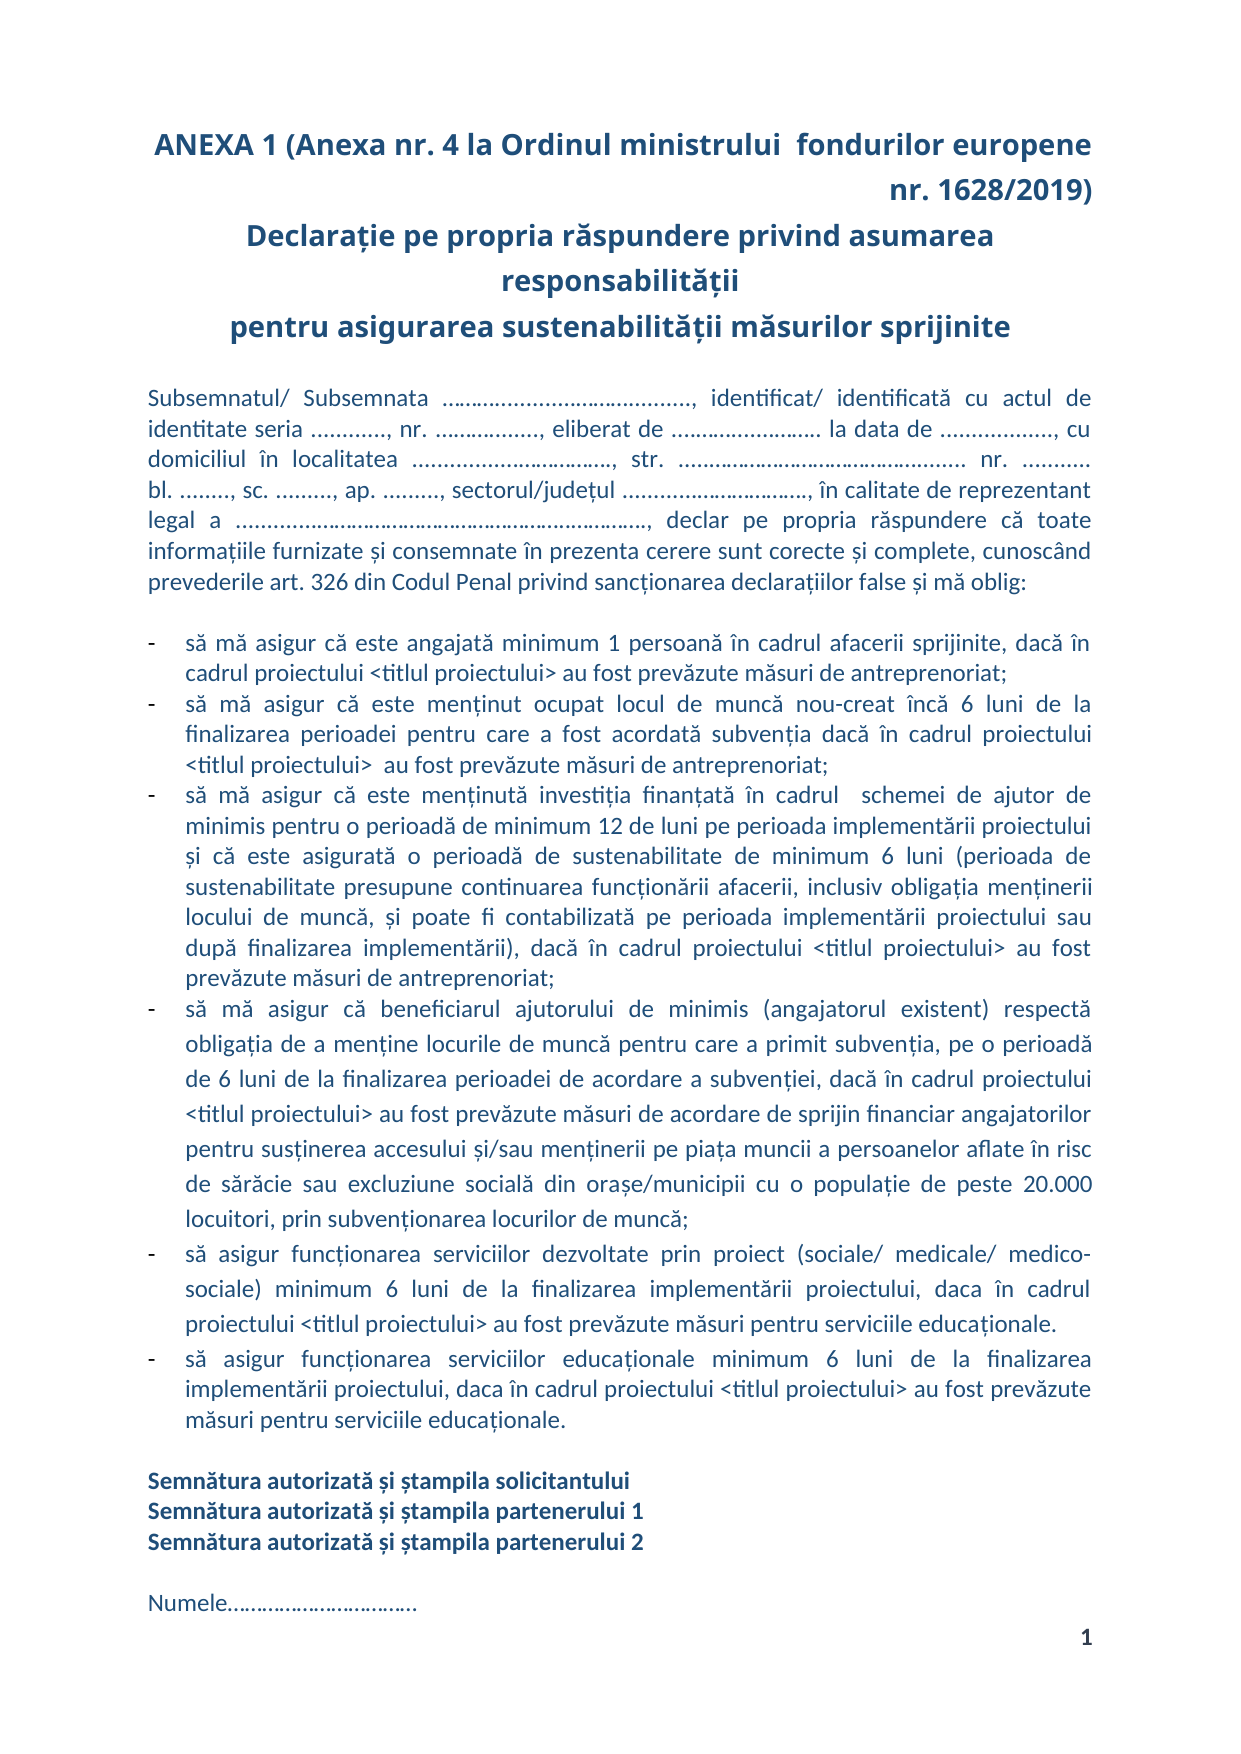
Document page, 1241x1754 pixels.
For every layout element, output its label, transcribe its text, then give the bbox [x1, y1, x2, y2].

list să mă asigur că este menținut ocupat locul de muncă nou-creat încă 6 luni de la finalizarea perioadei pentru care a fost acordată subvenția dacă în cadrul proiectului <titlul proiectului> au fost prevăzute măsuri de antreprenoriat; [148, 688, 1093, 779]
text Semnătura autorizată şi ştampila partenerului 1 [148, 1496, 1093, 1526]
text Semnătura autorizată şi ştampila partenerului 2 [148, 1526, 1093, 1557]
subtitle Declaraţie pe propria răspundere privind asumarea responsabilității [148, 215, 1093, 300]
list să asigur funcţionarea serviciilor educaționale minimum 6 luni de la finalizarea implementării proiectului, daca în cadrul proiectului <titlul proiectului> au fost prevăzute măsuri pentru serviciile educaționale. [148, 1343, 1093, 1434]
text Semnătura autorizată şi ştampila solicitantului [148, 1465, 1093, 1496]
list să mă asigur că beneficiarul ajutorului de minimis (angajatorul existent) respectă obligația de a menține locurile de muncă pentru care a primit subvenția, pe o perioadă de 6 luni de la finalizarea perioadei de acordare a subvenției, dacă în cadrul proiectului <titlul proiectului> au fost prevăzute măsuri de acordare de sprijin financiar angajatorilor pentru susținerea accesului și/sau menținerii pe piața muncii a persoanelor aflate în risc de sărăcie sau excluziune socială din orașe/municipii cu o populație de peste 20.000 locuitori, prin subvenționarea locurilor de muncă; [148, 993, 1093, 1233]
list să mă asigur că este angajată minimum 1 persoană în cadrul afacerii sprijinite, dacă în cadrul proiectului <titlul proiectului> au fost prevăzute măsuri de antreprenoriat; [148, 627, 1093, 688]
list să asigur funcţionarea serviciilor dezvoltate prin proiect (sociale/ medicale/ medico-sociale) minimum 6 luni de la finalizarea implementării proiectului, daca în cadrul proiectului <titlul proiectului> au fost prevăzute măsuri pentru serviciile educaționale. [148, 1238, 1093, 1338]
text Subsemnatul/ Subsemnata ……….............……….........., identificat/ identificată cu actul de identitate seria ............, nr. ...……........, eliberat de ....…….......…….. la data de .................., cu domiciliul în localitatea .................……………., str. .....………………………………........ nr. ........... bl. ........, sc. ........., ap. ........., sectorul/judeţul ............………………., în calitate de reprezentant legal a .............……………………………………..…………., declar pe propria răspundere că toate informaţiile furnizate şi consemnate în prezenta cerere sunt corecte şi complete, cunoscând prevederile art. 326 din Codul Penal privind sancționarea declarațiilor false și mă oblig: [148, 382, 1093, 596]
text Numele…………………………… [148, 1587, 1093, 1618]
subtitle pentru asigurarea sustenabilității măsurilor sprijinite [148, 306, 1093, 346]
subtitle ANEXA 1 (Anexa nr. 4 la Ordinul ministrului fondurilor europene nr. 1628/2019) [148, 124, 1093, 209]
list să mă asigur că este menținută investiția finanțată în cadrul schemei de ajutor de minimis pentru o perioadă de minimum 12 de luni pe perioada implementării proiectului și că este asigurată o perioadă de sustenabilitate de minimum 6 luni (perioada de sustenabilitate presupune continuarea funcționării afacerii, inclusiv obligația menținerii locului de muncă, și poate fi contabilizată pe perioada implementării proiectului sau după finalizarea implementării), dacă în cadrul proiectului <titlul proiectului> au fost prevăzute măsuri de antreprenoriat; [148, 779, 1093, 993]
